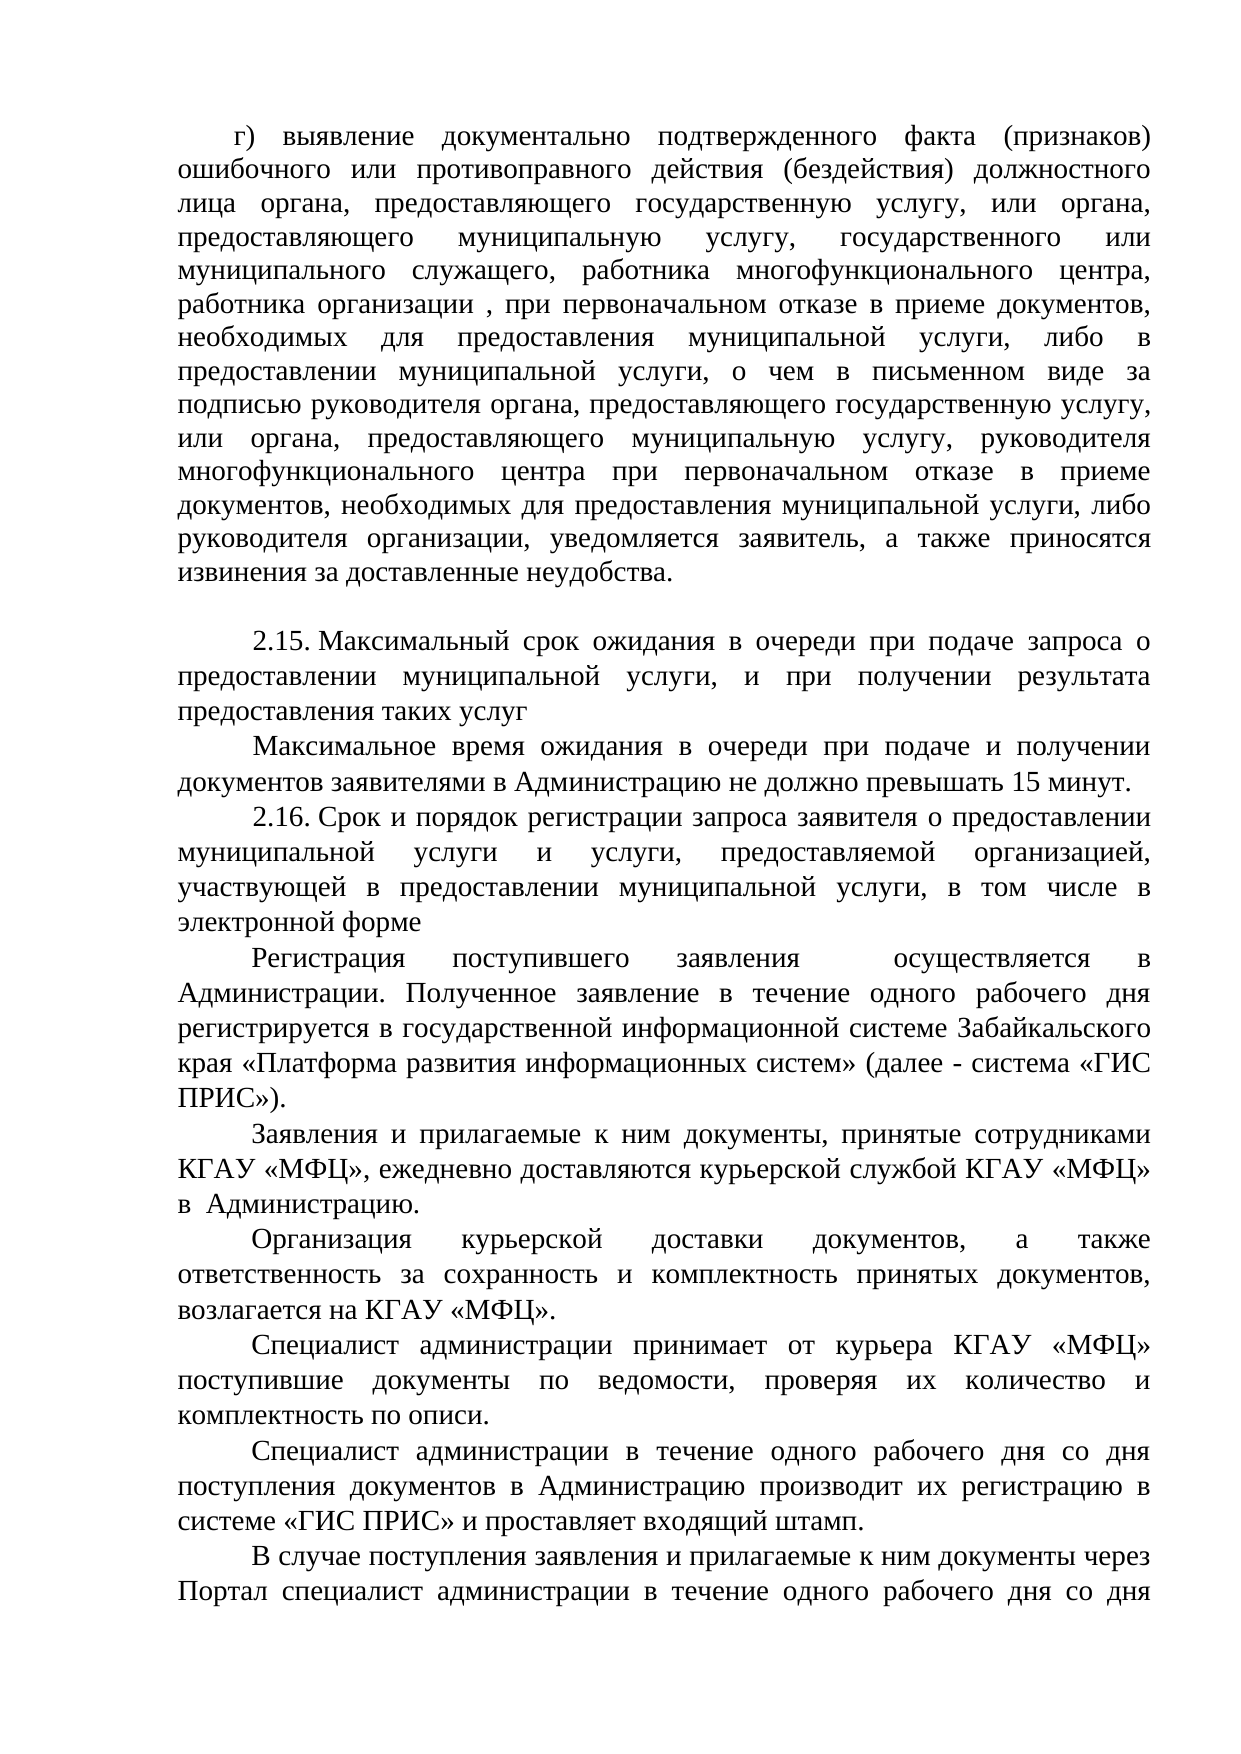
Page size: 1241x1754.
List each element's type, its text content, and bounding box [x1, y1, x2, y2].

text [177, 1538, 1152, 1607]
text г) выявление документально подтвержденного факта (признаков) ошибочного или противоправного действия (бездействия) должностного лица органа, предоставляющего государственную услугу, или органа, предоставляющего муниципальную услугу, государственного или муниципального служащего, работника многофункционального центра, работника организации , при первоначальном отказе в приеме документов, необходимых для предоставления муниципальной услуги, либо в предоставлении муниципальной услуги, о чем в письменном виде за подписью руководителя органа, предоставляющего государственную услугу, или органа, предоставляющего муниципальную услугу, руководителя многофункционального центра при первоначальном отказе в приеме документов, необходимых для предоставления муниципальной услуги, либо руководителя организации, уведомляется заявитель, а также приносятся извинения за доставленные неудобства. [177, 118, 1152, 588]
text Специалист администрации в течение одного рабочего дня со дня поступления документов в Администрацию производит их регистрацию в системе «ГИС ПРИС» и проставляет входящий штамп. [177, 1433, 1152, 1537]
text 2.16. Срок и порядок регистрации запроса заявителя о предоставлении муниципальной услуги и услуги, предоставляемой организацией, участвующей в предоставлении муниципальной услуги, в том числе в электронной форме [177, 799, 1152, 938]
text Заявления и прилагаемые к ним документы, принятые сотрудниками КГАУ «МФЦ», ежедневно доставляются курьерской службой КГАУ «МФЦ» в Администрацию. [177, 1116, 1152, 1220]
text Регистрация поступившего заявления осуществляется в Администрации. Полученное заявление в течение одного рабочего дня регистрируется в государственной информационной системе Забайкальского края «Платформа развития информационных систем» (далее - система «ГИС ПРИС»). [177, 940, 1152, 1114]
text Специалист администрации принимает от курьера КГАУ «МФЦ» поступившие документы по ведомости, проверяя их количество и комплектность по описи. [177, 1327, 1152, 1431]
text Организация курьерской доставки документов, а также ответственность за сохранность и комплектность принятых документов, возлагается на КГАУ «МФЦ». [177, 1221, 1152, 1325]
text 2.15. Максимальный срок ожидания в очереди при подаче запроса о предоставлении муниципальной услуги, и при получении результата предоставления таких услуг [177, 623, 1152, 727]
text Максимальное время ожидания в очереди при подаче и получении документов заявителями в Администрацию не должно превышать 15 минут. [177, 728, 1152, 797]
